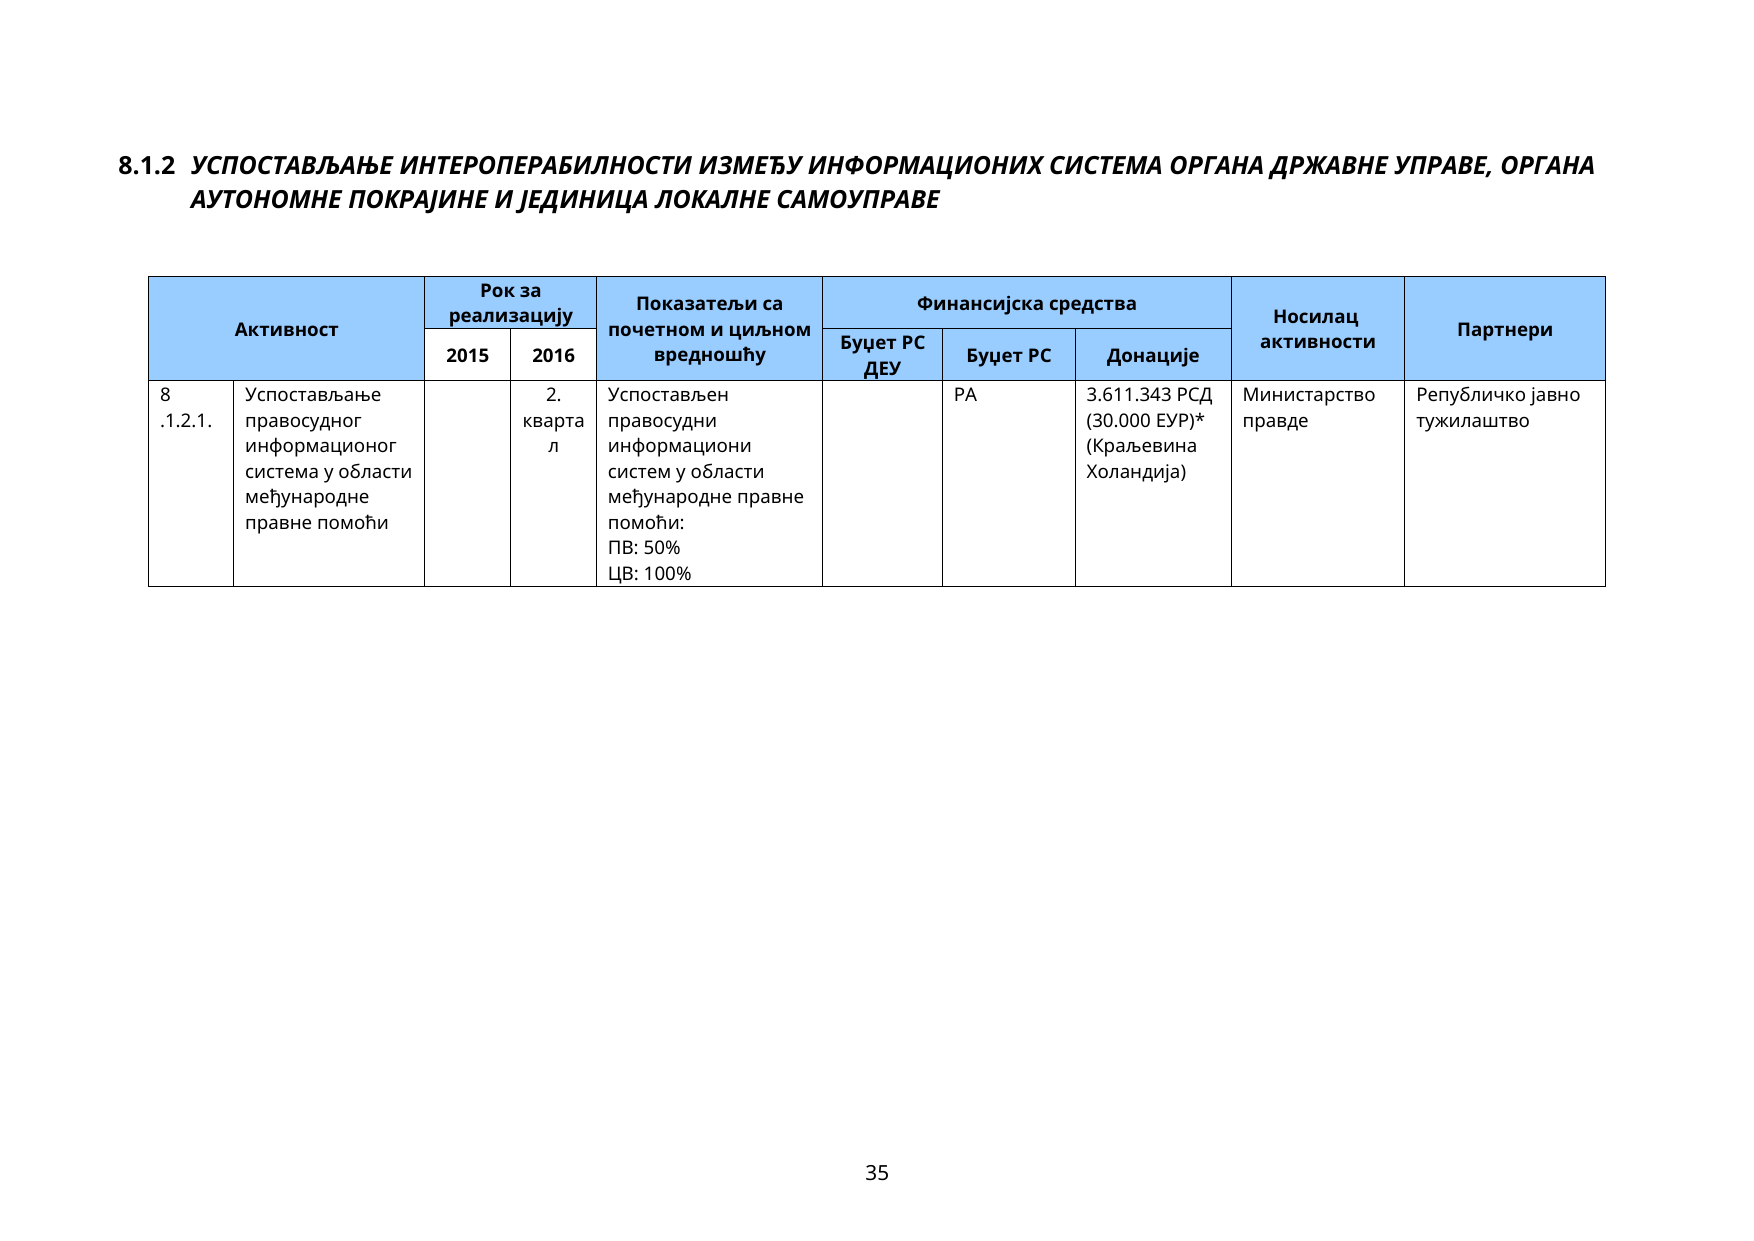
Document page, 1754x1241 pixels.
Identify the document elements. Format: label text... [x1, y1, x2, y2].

table_cell Буџет РС [943, 329, 1075, 380]
table_cell Буџет РС ДЕУ [823, 329, 942, 380]
table_cell Успостављање правосудног информационог система у области међународне правне помоћи [234, 381, 424, 586]
table_header Показатељи са почетном и циљном вредношћу [597, 277, 822, 380]
table_cell Успостављен правосудни информациони систем у области међународне правне помоћи: ПВ: 50% ЦВ: 100% [597, 381, 822, 586]
table_header Партнери [1405, 277, 1605, 380]
table_header Активност [149, 277, 424, 380]
subtitle 8.1.2 УСПОСТАВЉАЊЕ ИНТЕРОПЕРАБИЛНОСТИ ИЗМЕЂУ ИНФОРМАЦИОНИХ СИСТЕМА ОРГАНА ДРЖАВНЕ УПРАВЕ, ОРГАНА АУТОНОМНЕ ПОКРАЈИНЕ И ЈЕДИНИЦА ЛОКАЛНЕ САМОУПРАВЕ [118, 148, 1636, 216]
table_cell 3.611.343 РСД (30.000 ЕУР)* (Краљевина Холандија) [1076, 381, 1231, 586]
table_cell 8.1.2.1. [149, 381, 233, 586]
table_cell Министарство правде [1232, 381, 1404, 586]
table_cell Донације [1076, 329, 1231, 380]
table_cell РА [943, 381, 1075, 586]
table_cell 2016 [511, 329, 596, 380]
table_cell Републичко јавно тужилаштво [1405, 381, 1605, 586]
table_cell [425, 381, 510, 586]
table_cell [823, 381, 942, 586]
table_cell 2015 [425, 329, 510, 380]
table_header Носилац активности [1232, 277, 1404, 380]
table_cell 2. квартал [511, 381, 596, 586]
table_header Финансијска средства [823, 277, 1231, 328]
